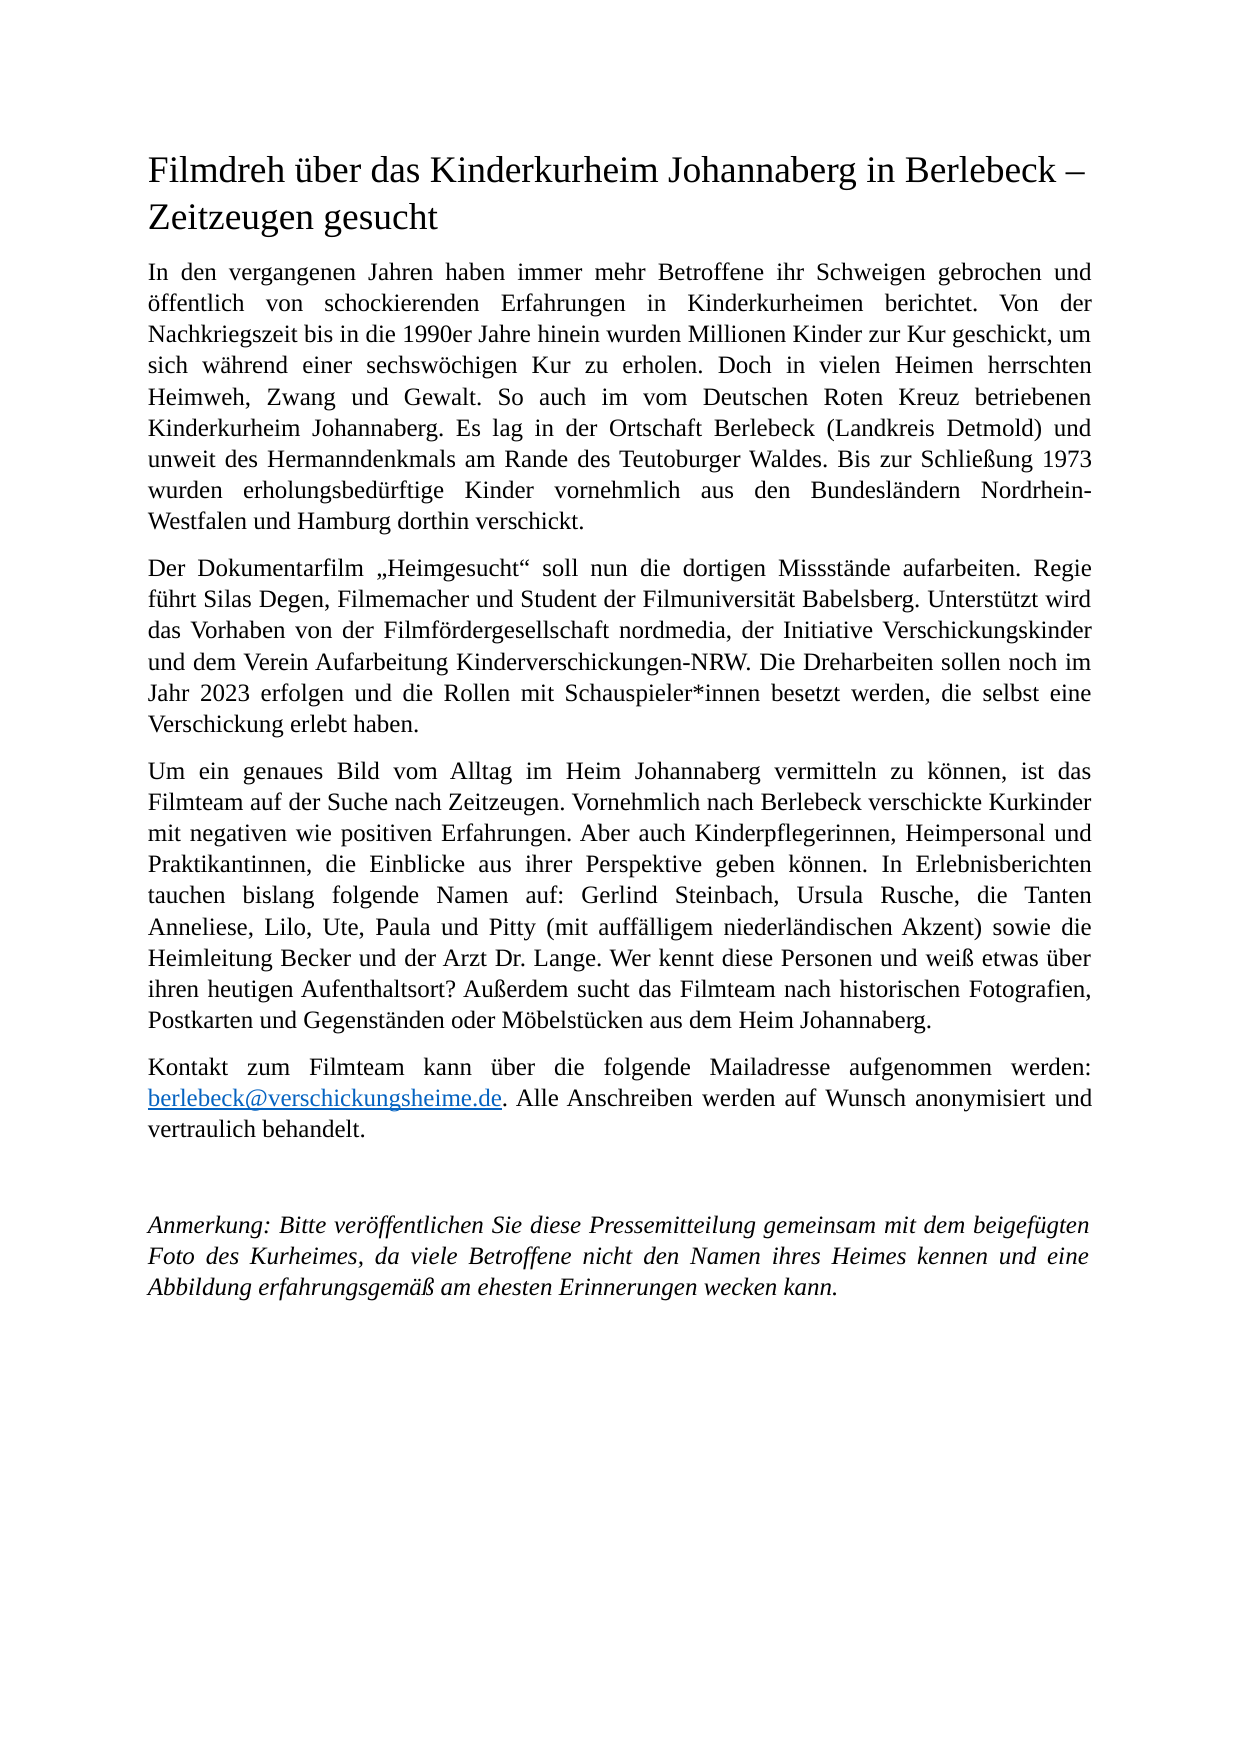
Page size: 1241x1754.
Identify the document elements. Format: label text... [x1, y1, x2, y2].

text Anmerkung: Bitte veröffentlichen Sie diese Pressemitteilung gemeinsam mit dem beigefügten Foto des Kurheimes, da viele Betroffene nicht den Namen ihres Heimes kennen und eine Abbildung erfahrungsgemäß am ehesten Erinnerungen wecken kann. [148, 1210, 1093, 1301]
text Kontakt zum Filmteam kann über die folgende Mailadresse aufgenommen werden: berlebeck@verschickungsheime.de. Alle Anschreiben werden auf Wunsch anonymisiert und vertraulich behandelt. [148, 1052, 1093, 1143]
text Um ein genaues Bild vom Alltag im Heim Johannaberg vermitteln zu können, ist das Filmteam auf der Suche nach Zeitzeugen. Vornehmlich nach Berlebeck verschickte Kurkinder mit negativen wie positiven Erfahrungen. Aber auch Kinderpflegerinnen, Heimpersonal und Praktikantinnen, die Einblicke aus ihrer Perspektive geben können. In Erlebnisberichten tauchen bislang folgende Namen auf: Gerlind Steinbach, Ursula Rusche, die Tanten Anneliese, Lilo, Ute, Paula und Pitty (mit auffälligem niederländischen Akzent) sowie die Heimleitung Becker und der Arzt Dr. Lange. Wer kennt diese Personen und weiß etwas über ihren heutigen Aufenthaltsort? Außerdem sucht das Filmteam nach historischen Fotografien, Postkarten und Gegenständen oder Möbelstücken aus dem Heim Johannaberg. [148, 756, 1093, 1033]
text Der Dokumentarfilm „Heimgesucht“ soll nun die dortigen Missstände aufarbeiten. Regie führt Silas Degen, Filmemacher und Student der Filmuniversität Babelsberg. Unterstützt wird das Vorhaben von der Filmfördergesellschaft nordmedia, der Initiative Verschickungskinder und dem Verein Aufarbeitung Kinderverschickungen-NRW. Die Dreharbeiten sollen noch im Jahr 2023 erfolgen und die Rollen mit Schauspieler*innen besetzt werden, die selbst eine Verschickung erlebt haben. [148, 553, 1093, 737]
text Filmdreh über das Kinderkurheim Johannaberg in Berlebeck – Zeitzeugen gesucht [148, 148, 1093, 237]
text In den vergangenen Jahren haben immer mehr Betroffene ihr Schweigen gebrochen und öffentlich von schockierenden Erfahrungen in Kinderkurheimen berichtet. Von der Nachkriegszeit bis in die 1990er Jahre hinein wurden Millionen Kinder zur Kur geschickt, um sich während einer sechswöchigen Kur zu erholen. Doch in vielen Heimen herrschten Heimweh, Zwang und Gewalt. So auch im vom Deutschen Roten Kreuz betriebenen Kinderkurheim Johannaberg. Es lag in der Ortschaft Berlebeck (Landkreis Detmold) und unweit des Hermanndenkmals am Rande des Teutoburger Waldes. Bis zur Schließung 1973 wurden erholungsbedürftige Kinder vornehmlich aus den Bundesländern Nordrhein-Westfalen und Hamburg dorthin verschickt. [148, 257, 1093, 534]
